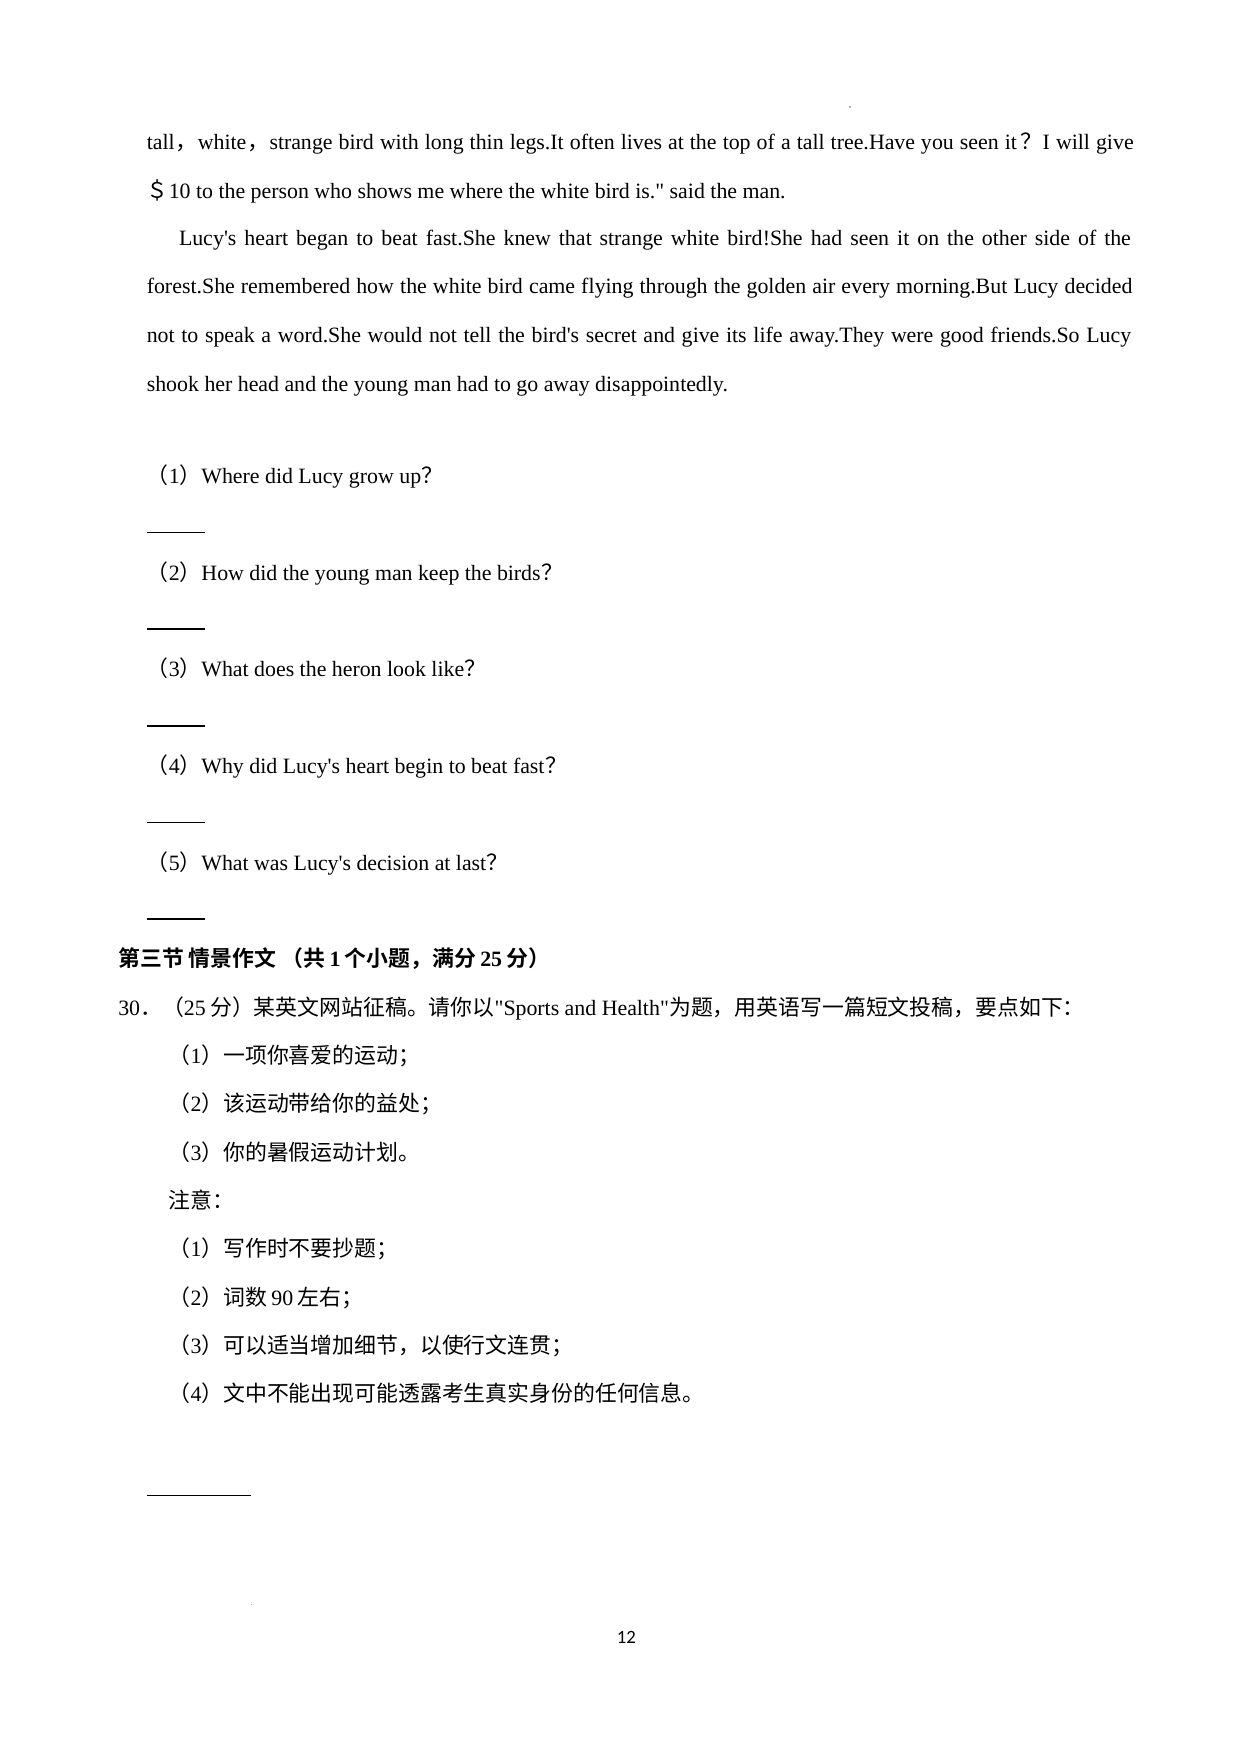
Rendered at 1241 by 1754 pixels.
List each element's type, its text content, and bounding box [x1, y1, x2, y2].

text （3）What does the heron look like？ [147, 651, 1134, 683]
text （1）写作时不要抄题； [147, 1231, 1134, 1263]
text （3）你的暑假运动计划。 [147, 1134, 1134, 1167]
text 第三节 情景作文 （共1个小题，满分25分） [118, 941, 1134, 973]
text 注意： [147, 1182, 1134, 1215]
text （2）How did the young man keep the birds？ [147, 554, 1134, 587]
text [147, 124, 1134, 205]
text （1）一项你喜爱的运动； [147, 1037, 1134, 1070]
text （5）What was Lucy's decision at last？ [147, 844, 1134, 877]
text （4）Why did Lucy's heart begin to beat fast？ [147, 747, 1134, 780]
text （3）可以适当增加细节，以使行文连贯； [147, 1327, 1134, 1360]
text （2）该运动带给你的益处； [147, 1086, 1134, 1118]
text （1）Where did Lucy grow up？ [147, 457, 1134, 490]
text Lucy's heart began to beat fast.She knew that strange white bird!She had seen it on the other side of the forest.She remembered how the white bird came flying through the golden air every morning.But Lucy decided not to speak a word.She would not tell the bird's secret and give its life away.They were good friends.So Lucy shook her head and the young man had to go away disappointedly. [147, 221, 1134, 400]
text （4）文中不能出现可能透露考生真实身份的任何信息。 [147, 1376, 1134, 1408]
text 30．（25分）某英文网站征稿。请你以"Sports and Health"为题，用英语写一篇短文投稿，要点如下： [118, 989, 1134, 1022]
text （2）词数90左右； [147, 1279, 1134, 1312]
